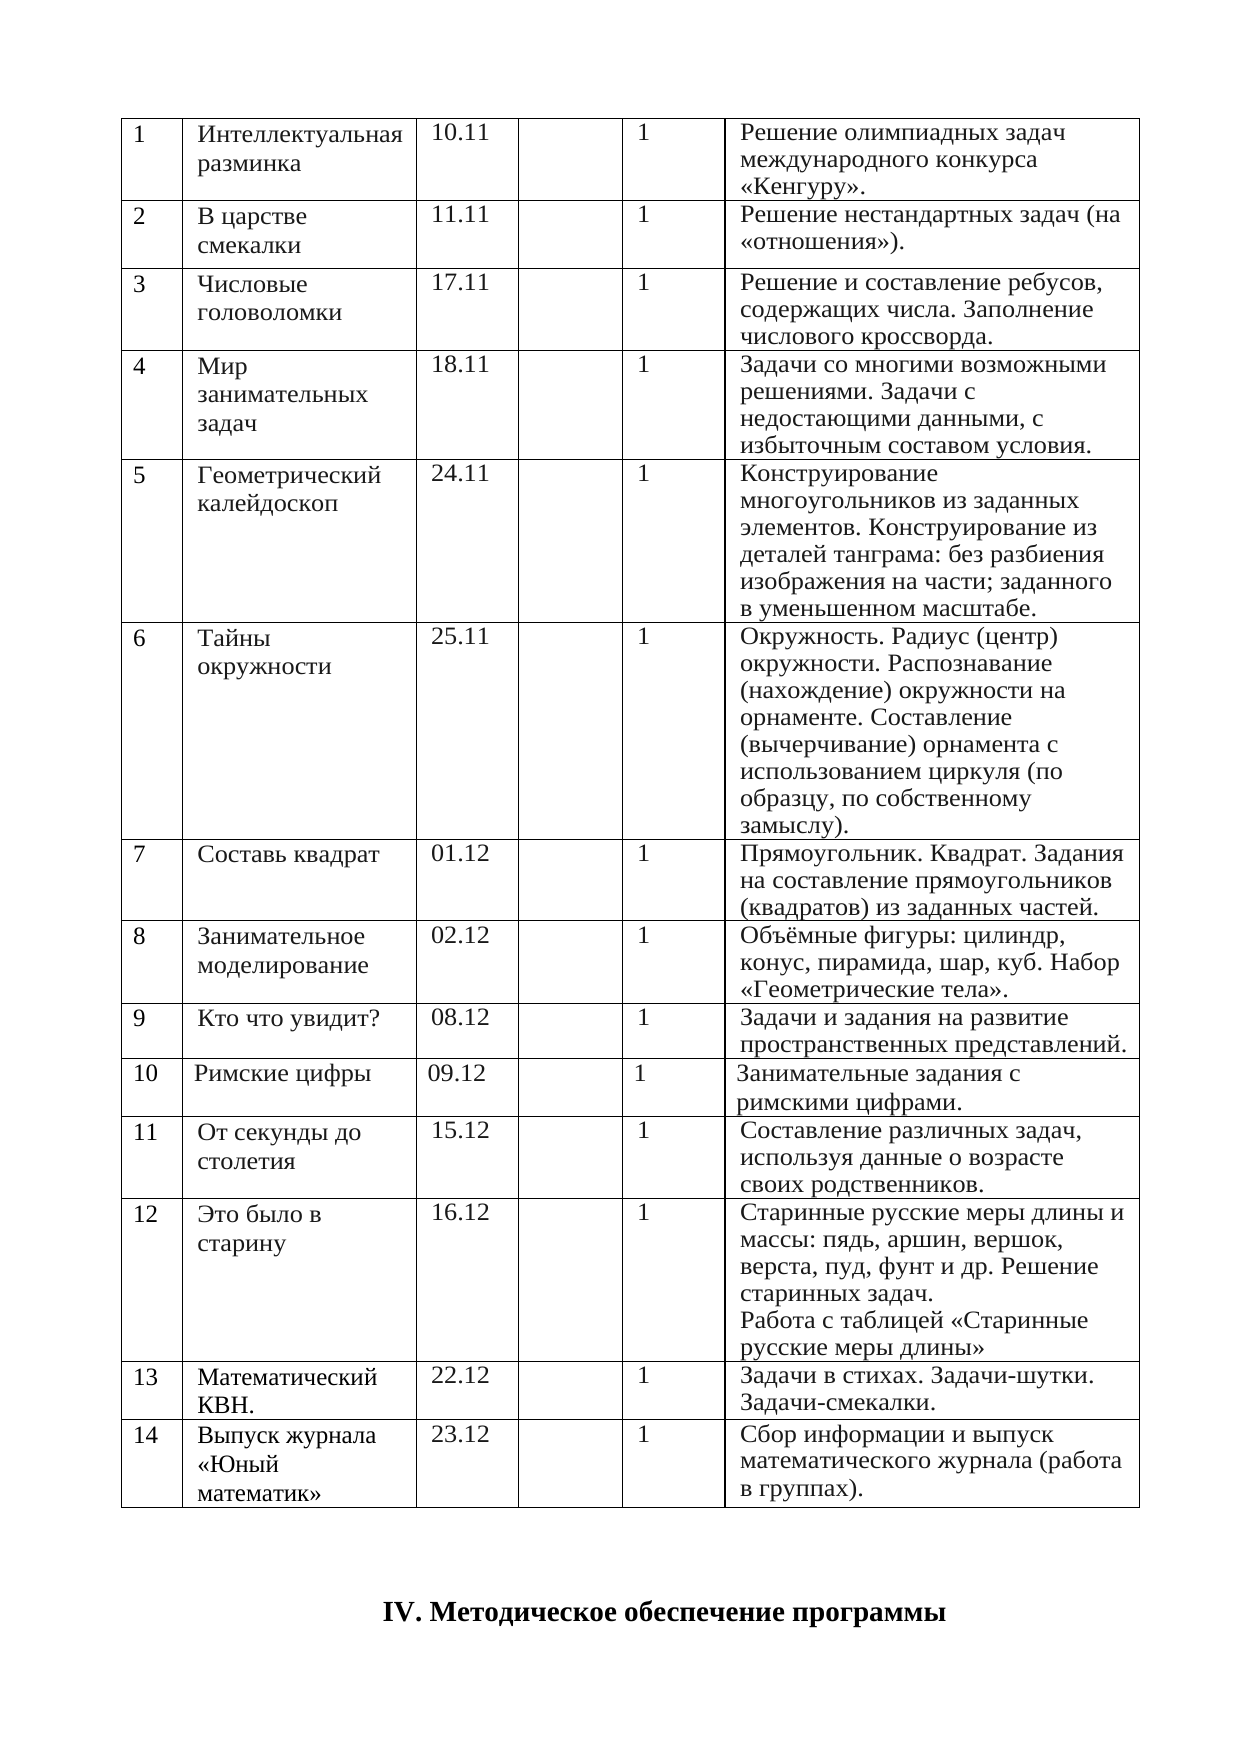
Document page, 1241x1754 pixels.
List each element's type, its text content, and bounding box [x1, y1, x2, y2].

table_cell Окружность. Радиус (центр) окружности. Распознавание (нахождение) окружности на орнаменте. Составление (вычерчивание) орнамента с использованием циркуля (по образцу, по собственному замыслу). [726, 623, 1139, 838]
table_cell 08.12 [417, 1004, 518, 1057]
table_cell Составление различных задач, используя данные о возрасте своих родственников. [726, 1117, 1139, 1198]
table_cell [519, 119, 622, 200]
table_cell Решение нестандартных задач (на «отношения»). [726, 201, 1139, 268]
table_cell 1 [623, 1362, 724, 1419]
table_cell 01.12 [417, 840, 518, 920]
table_cell 12 [122, 1199, 182, 1361]
table_cell [519, 623, 622, 838]
table_cell 16.12 [417, 1199, 518, 1361]
table_cell 11.11 [417, 201, 518, 268]
table_cell 1 [623, 623, 724, 838]
table_cell 1 [623, 351, 724, 459]
table_cell 10.11 [417, 119, 518, 200]
table_cell 13 [122, 1362, 182, 1419]
table_cell [519, 269, 622, 350]
table_cell 8 [122, 921, 182, 1002]
table_cell 02.12 [417, 921, 518, 1002]
table_cell 1 [623, 119, 724, 200]
table_cell 15.12 [417, 1117, 518, 1198]
table_cell 17.11 [417, 269, 518, 350]
table_cell Римские цифры [183, 1059, 416, 1116]
table_cell Конструирование многоугольников из заданных элементов. Конструирование из деталей танграма: без разбиения изображения на части; заданного в уменьшенном масштабе. [726, 460, 1139, 622]
table_cell Объёмные фигуры: цилиндр, конус, пирамида, шар, куб. Набор «Геометрические тела». [726, 921, 1139, 1002]
table_cell 1 [623, 840, 724, 920]
table_cell [519, 1117, 622, 1198]
table_cell Интеллектуальная разминка [183, 119, 416, 200]
table_cell Тайны окружности [183, 623, 416, 838]
table_cell 14 [122, 1420, 182, 1507]
table_cell 10 [122, 1059, 182, 1116]
table_cell 23.12 [417, 1420, 518, 1507]
table_cell [519, 460, 622, 622]
table_cell Задачи в стихах. Задачи-шутки. Задачи-смекалки. [726, 1362, 1139, 1419]
table_cell 4 [122, 351, 182, 459]
table_cell 11 [122, 1117, 182, 1198]
table_cell Выпуск журнала «Юный математик» [183, 1420, 416, 1507]
table_cell Числовые головоломки [183, 269, 416, 350]
table_cell В царстве смекалки [183, 201, 416, 268]
table_cell Прямоугольник. Квадрат. Задания на составление прямоугольников (квадратов) из заданных частей. [726, 840, 1139, 920]
table_cell 1 [623, 1199, 724, 1361]
text IV. Методическое обеспечение программы [177, 1594, 1152, 1627]
table_cell Составь квадрат [183, 840, 416, 920]
table_cell 7 [122, 840, 182, 920]
table_cell 1 [623, 201, 724, 268]
table_cell 5 [122, 460, 182, 622]
table_cell 1 [623, 1420, 724, 1507]
table_cell 9 [122, 1004, 182, 1057]
table_cell Занимательное моделирование [183, 921, 416, 1002]
table_cell [519, 201, 622, 268]
table_cell 1 [122, 119, 182, 200]
table_cell Это было в старину [183, 1199, 416, 1361]
table_cell 1 [623, 1059, 724, 1116]
table_cell [519, 1420, 622, 1507]
table_cell 18.11 [417, 351, 518, 459]
table_cell 1 [623, 1004, 724, 1057]
table_cell Математический КВН. [183, 1362, 416, 1419]
table_cell 22.12 [417, 1362, 518, 1419]
table_cell Занимательные задания с римскими цифрами. [726, 1059, 1139, 1116]
table_cell От секунды до столетия [183, 1117, 416, 1198]
table_cell Кто что увидит? [183, 1004, 416, 1057]
table_cell Старинные русские меры длины и массы: пядь, аршин, вершок, верста, пуд, фунт и др. Решение старинных задач. Работа с таблицей «Старинные русские меры длины» [726, 1199, 1139, 1361]
table_cell Задачи и задания на развитие пространственных представлений. [726, 1004, 1139, 1057]
table_cell Сбор информации и выпуск математического журнала (работа в группах). [726, 1420, 1139, 1507]
table_cell [519, 840, 622, 920]
table_cell [519, 921, 622, 1002]
table_cell [519, 1199, 622, 1361]
table_cell 1 [623, 460, 724, 622]
table_cell 25.11 [417, 623, 518, 838]
table_cell 1 [623, 269, 724, 350]
table_cell Задачи со многими возможными решениями. Задачи с недостающими данными, с избыточным составом условия. [726, 351, 1139, 459]
table_cell [519, 1059, 622, 1116]
table_cell 1 [623, 1117, 724, 1198]
table_cell 09.12 [417, 1059, 518, 1116]
table_cell [519, 1004, 622, 1057]
table_cell Решение и составление ребусов, содержащих числа. Заполнение числового кроссворда. [726, 269, 1139, 350]
table_cell Решение олимпиадных задач международного конкурса «Кенгуру». [726, 119, 1139, 200]
table_cell 2 [122, 201, 182, 268]
table_cell [519, 351, 622, 459]
table_cell 3 [122, 269, 182, 350]
table_cell Геометрический калейдоскоп [183, 460, 416, 622]
table_cell [519, 1362, 622, 1419]
table_cell Мир занимательных задач [183, 351, 416, 459]
table_cell 1 [623, 921, 724, 1002]
table_cell 6 [122, 623, 182, 838]
table_cell 24.11 [417, 460, 518, 622]
